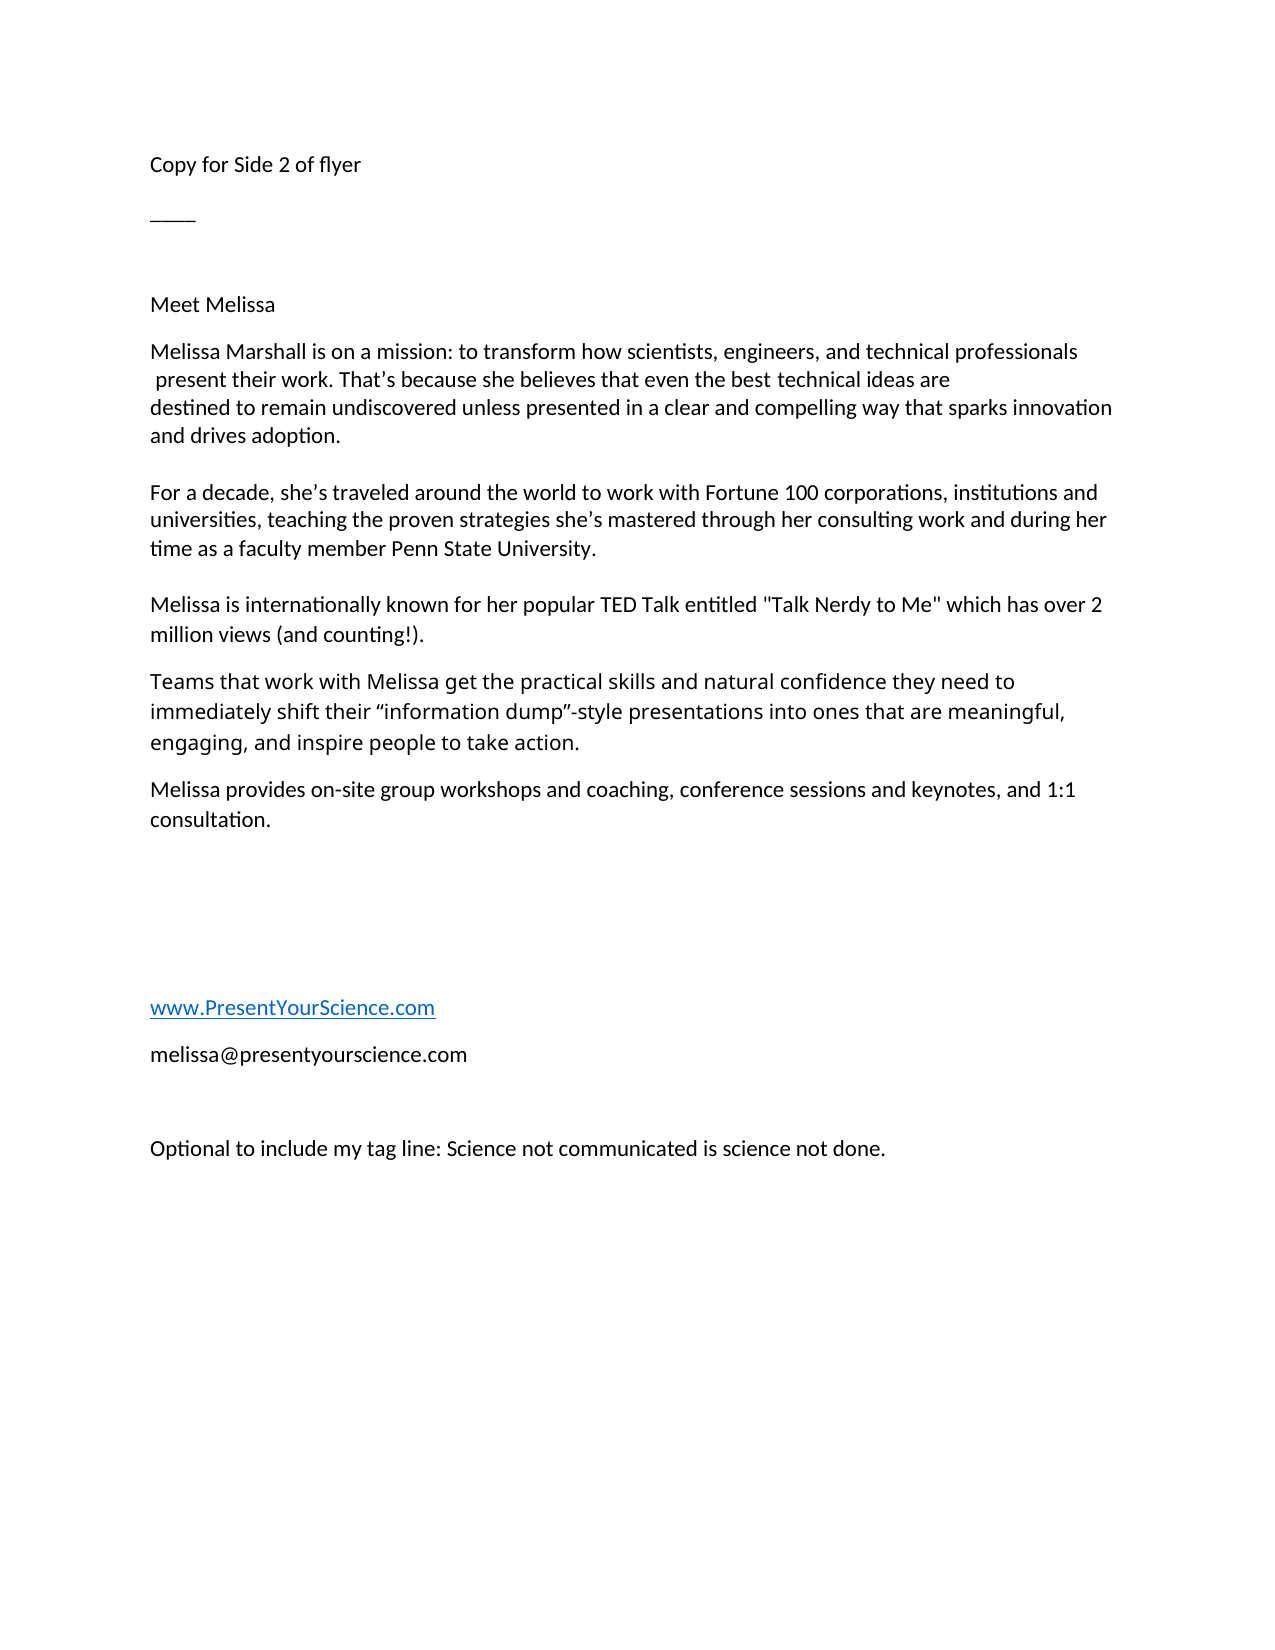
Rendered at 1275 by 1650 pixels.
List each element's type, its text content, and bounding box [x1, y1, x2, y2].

text Optional to include my tag line: Science not communicated is science not done. [150, 1134, 1125, 1162]
text melissa@presentyourscience.com [150, 1040, 1125, 1068]
text Melissa is internationally known for her popular TED Talk entitled "Talk Nerdy to Me" which has over 2 million views (and counting!). [150, 590, 1125, 648]
text destined to remain undiscovered unless presented in a clear and compelling way that sparks innovation and drives adoption. [150, 393, 1125, 449]
text Melissa Marshall is on a mission: to transform how scientists, engineers, and technical professionals [150, 337, 1125, 366]
text ____ [150, 197, 1125, 225]
text For a decade, she’s traveled around the world to work with Fortune 100 corporations, institutions and universities, teaching the proven strategies she’s mastered through her consulting work and during her time as a faculty member Penn State University. [150, 478, 1125, 562]
text present their work. That’s because she believes that even the best technical ideas are [150, 366, 1125, 393]
text Copy for Side 2 of flyer [150, 150, 1125, 178]
text Melissa provides on-site group workshops and coaching, conference sessions and keynotes, and 1:1 consultation. [150, 775, 1125, 833]
text Meet Melissa [150, 291, 1125, 319]
text Teams that work with Melissa get the practical skills and natural confidence they need to immediately shift their “information dump”-style presentations into ones that are meaningful, engaging, and inspire people to take action. [150, 667, 1125, 756]
text www.PresentYourScience.com [150, 993, 1125, 1021]
